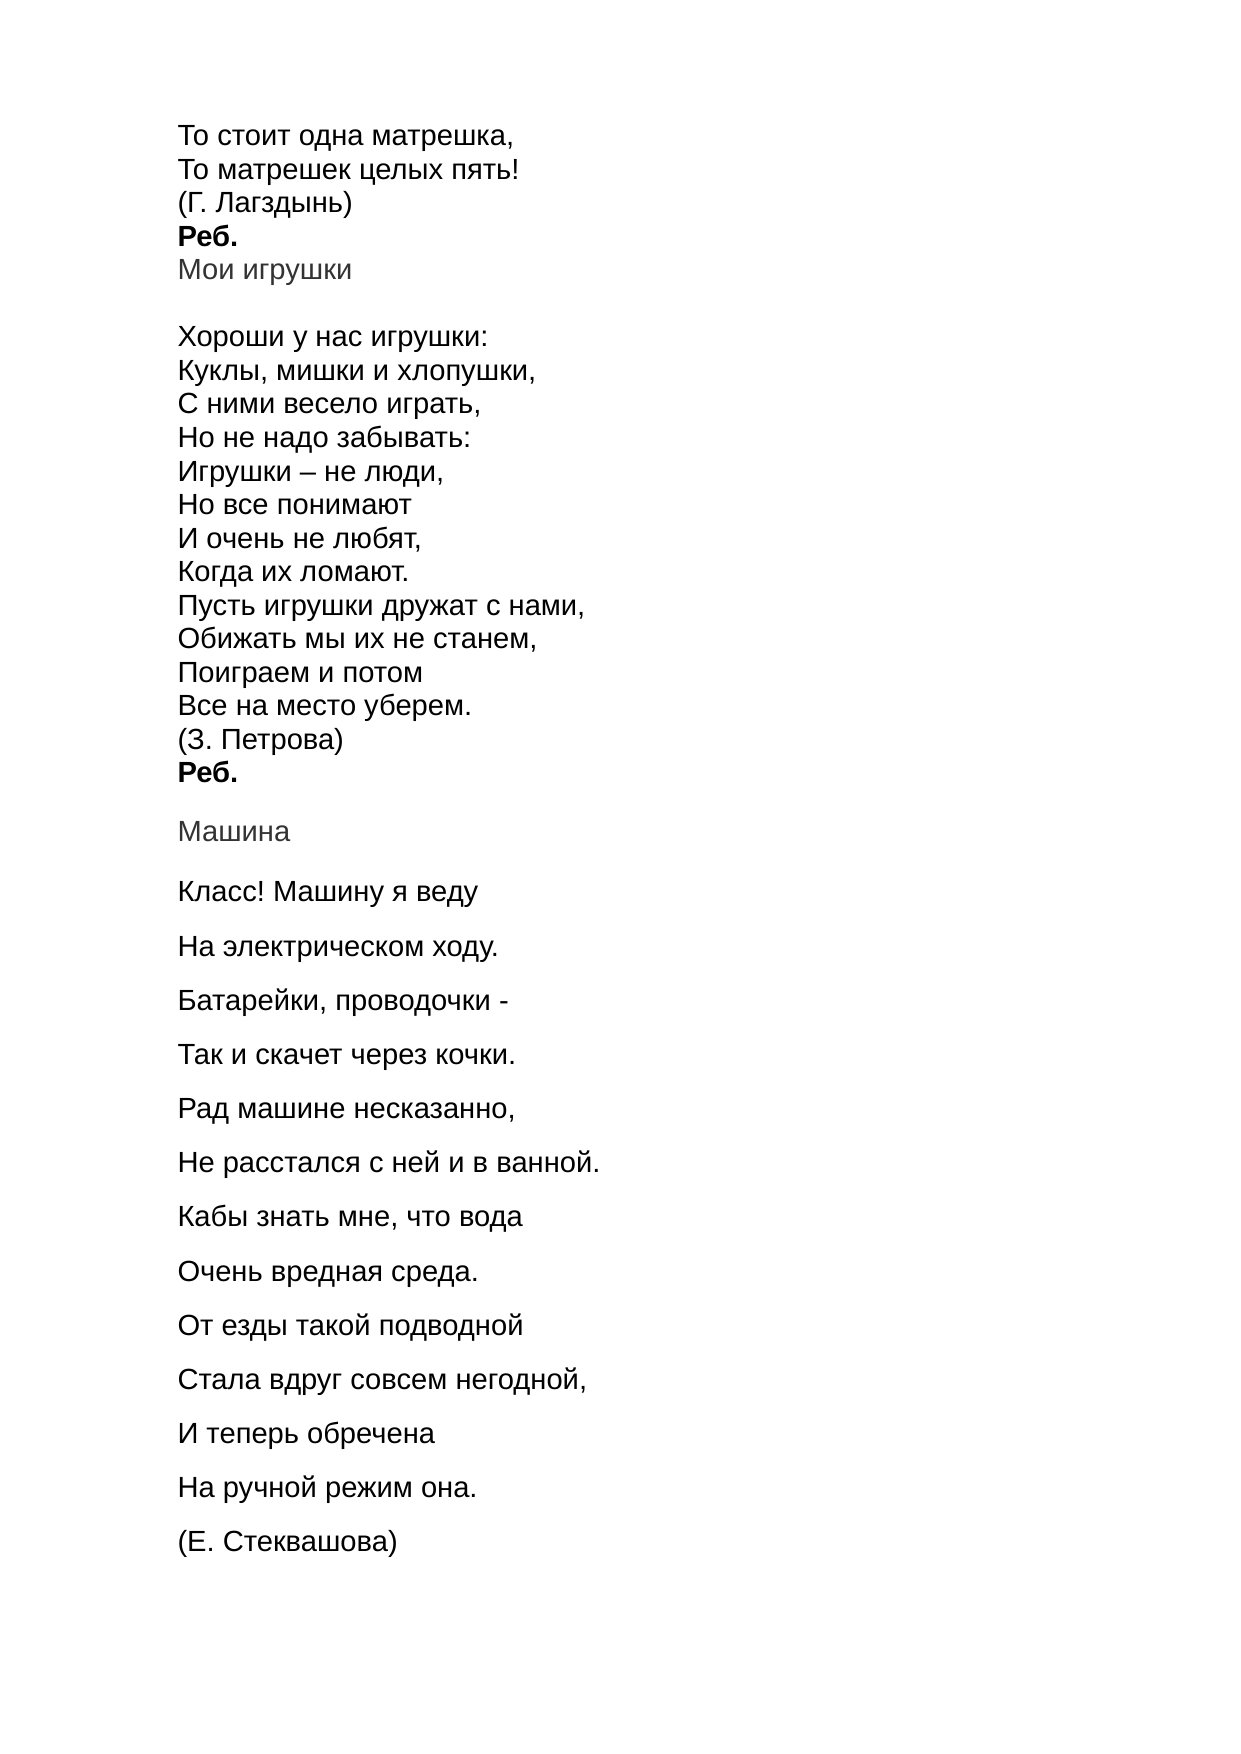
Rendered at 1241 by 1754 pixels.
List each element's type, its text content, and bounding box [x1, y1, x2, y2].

text Мои игрушки [177, 252, 1152, 286]
text Хороши у нас игрушки: Куклы, мишки и хлопушки, С ними весело играть, Но не надо забывать: Игрушки – не люди, Но все понимают И очень не любят, Когда их ломают. Пусть игрушки дружат с нами, Обижать мы их не станем, Поиграем и потом Все на место уберем. (З. Петрова) [177, 319, 1152, 755]
subtitle Машина [177, 814, 1152, 847]
text Реб. [177, 755, 1152, 789]
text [177, 118, 1152, 219]
text Класс! Машину я веду На электрическом ходу. Батарейки, проводочки - Так и скачет через кочки. Рад машине несказанно, Не расстался с ней и в ванной. Кабы знать мне, что вода Очень вредная среда. От езды такой подводной Стала вдруг совсем негодной, И теперь обречена На ручной режим она. (Е. Стеквашова) [177, 854, 1152, 1583]
text Реб. [177, 219, 1152, 252]
